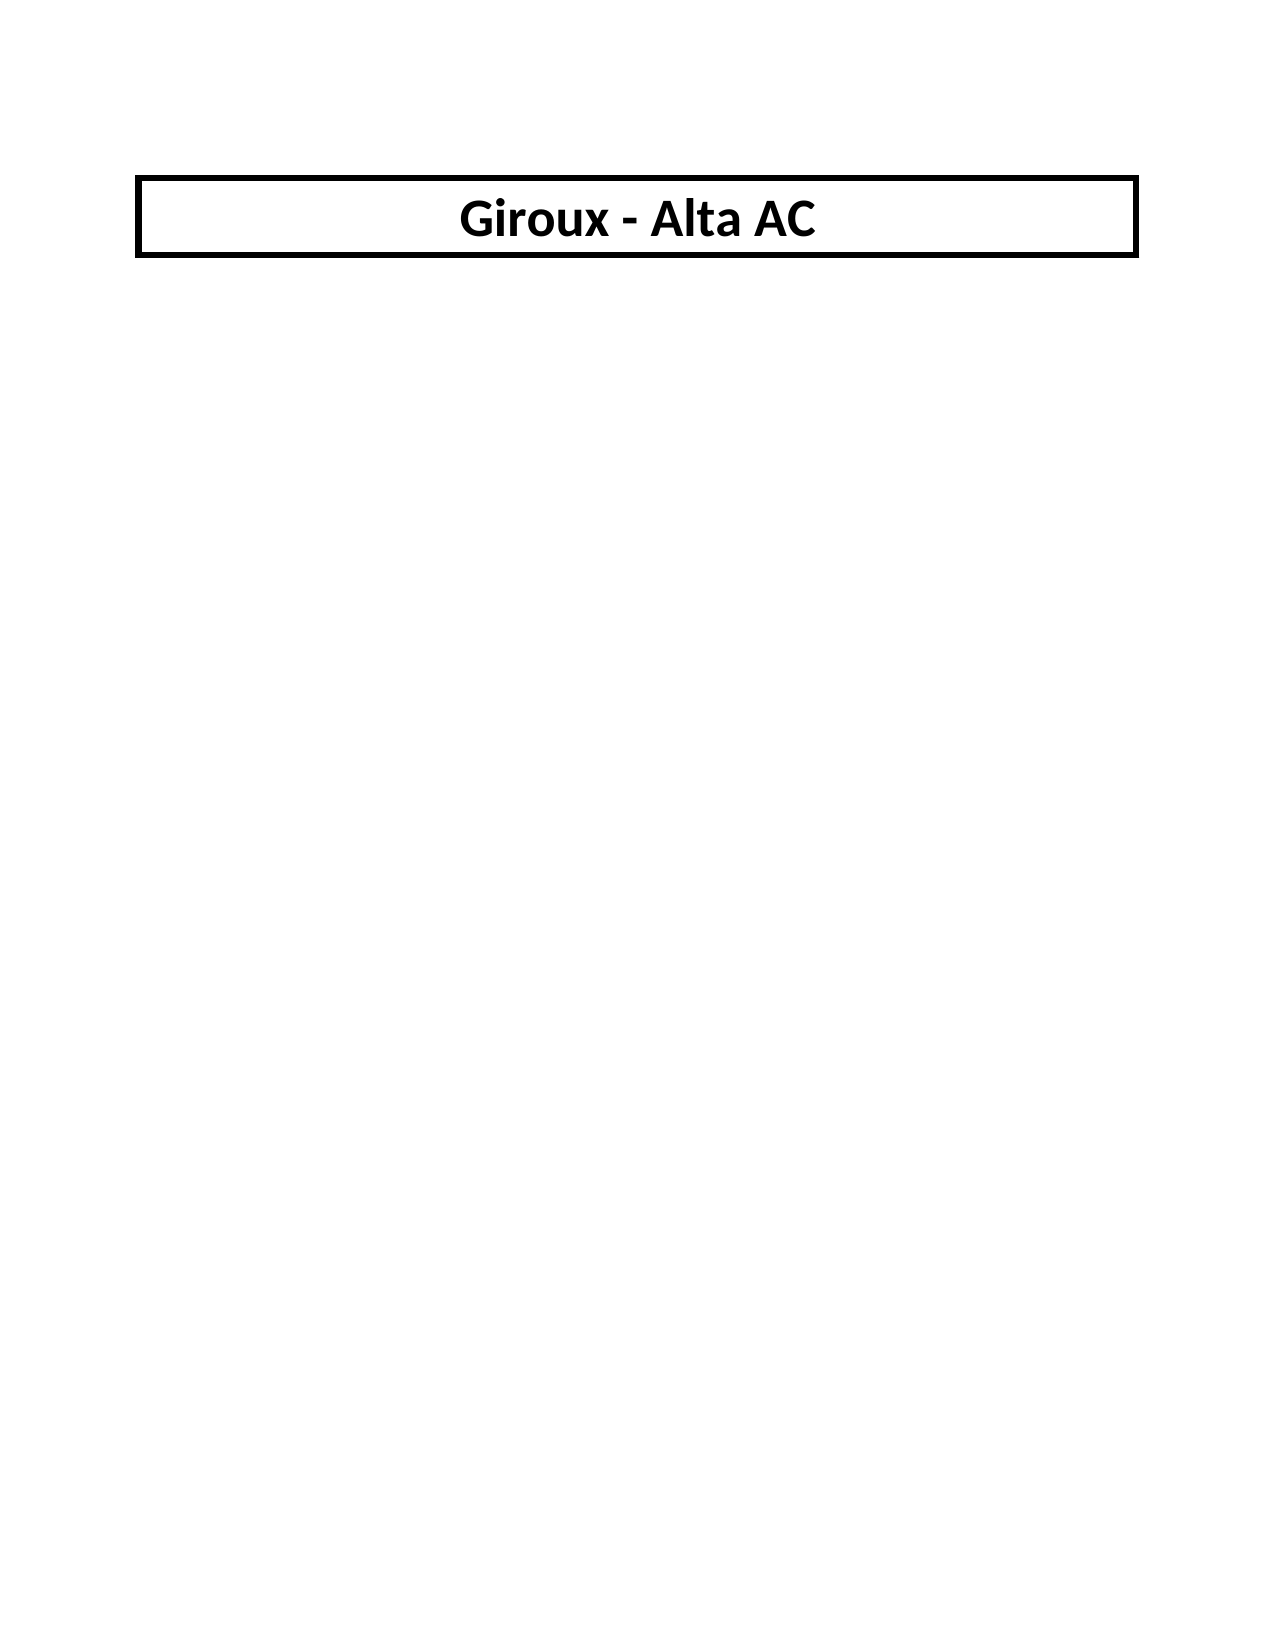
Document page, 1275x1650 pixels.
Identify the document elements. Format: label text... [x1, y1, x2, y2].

subtitle Giroux - Alta AC [142, 181, 1133, 252]
